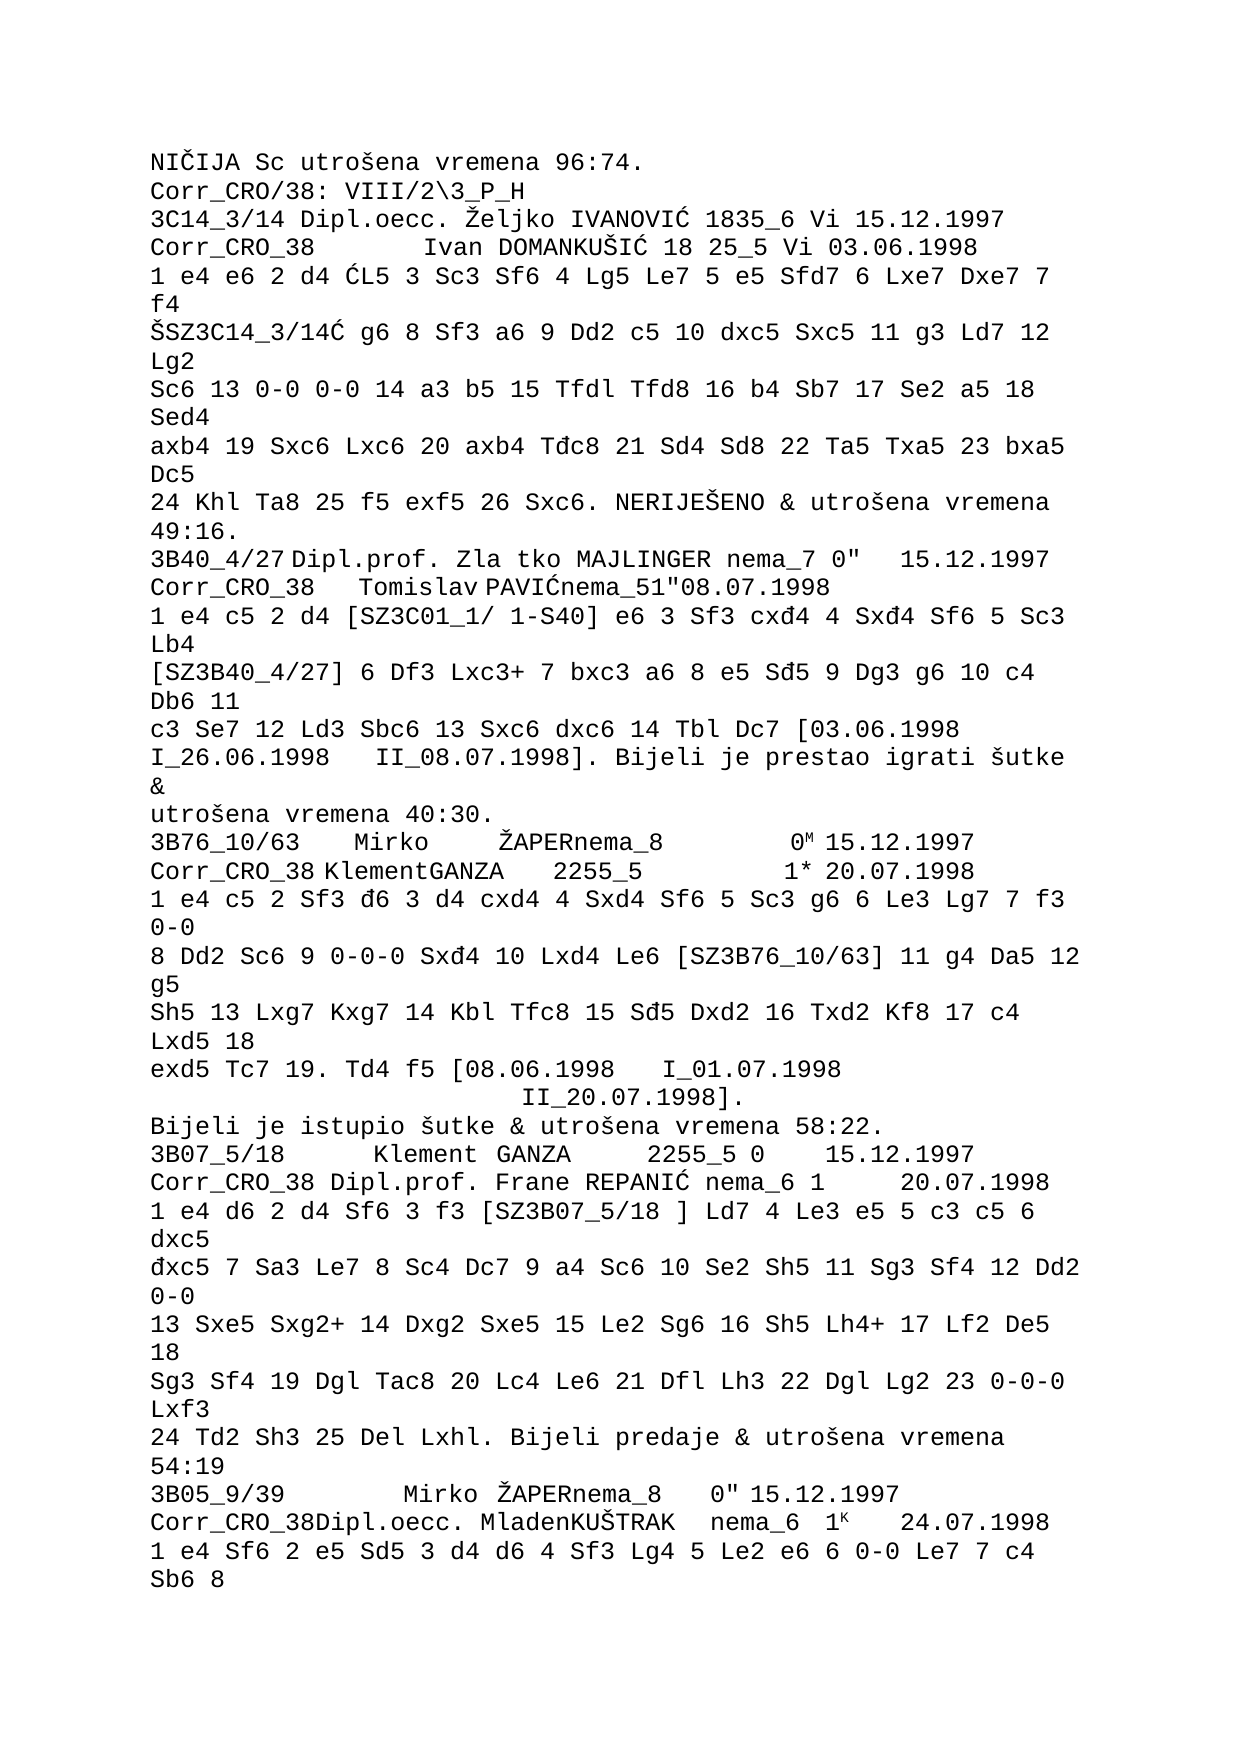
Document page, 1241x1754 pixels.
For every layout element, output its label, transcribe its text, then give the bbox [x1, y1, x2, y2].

text 3C14_3/14 Dipl.oecc. Željko IVANOVIĆ 1835_6 Vi 15.12.1997 Corr_CRO_38 Ivan DOMANKUŠIĆ 18 25_5 Vi 03.06.1998 [150, 207, 1090, 263]
text utrošena vremena 40:30. [150, 802, 1090, 830]
text 1 e4 c5 2 d4 [SZ3C01_1/ 1-S40] e6 3 Sf3 cxđ4 4 Sxđ4 Sf6 5 Sc3 Lb4 [SZ3B40_4/27] 6 Df3 Lxc3+ 7 bxc3 a6 8 e5 Sđ5 9 Dg3 g6 10 c4 Db6 11 c3 Se7 12 Ld3 Sbc6 13 Sxc6 dxc6 14 Tbl Dc7 [03.06.1998 I_26.06.1998 II_08.07.1998]. Bijeli je prestao igrati šutke & [150, 603, 1090, 802]
text 3B40_4/27 Dipl.prof. Zla tko MAJLINGER nema_7 0" 15.12.1997 [150, 547, 1090, 575]
text Corr_CRO_38 Tomislav PAVIĆ nema_5 1" 08.07.1998 [150, 575, 1090, 603]
text 3B76_10/63 Mirko ŽAPER nema_8 0M 15.12.1997 [150, 830, 1090, 858]
text Corr_CRO_38 Dipl.prof. Frane REPANIĆ nema_6 1 20.07.1998 [150, 1170, 1090, 1198]
text 1 e4 c5 2 Sf3 đ6 3 d4 cxd4 4 Sxd4 Sf6 5 Sc3 g6 6 Le3 Lg7 7 f3 0-0 8 Dd2 Sc6 9 0-0-0 Sxđ4 10 Lxd4 Le6 [SZ3B76_10/63] 11 g4 Da5 12 g5 [150, 887, 1090, 1000]
text Corr_CRO/38: VIII/2\3_P_H [150, 178, 1090, 207]
text 1 e4 e6 2 d4 ĆL5 3 Sc3 Sf6 4 Lg5 Le7 5 e5 Sfd7 6 Lxe7 Dxe7 7 f4 [150, 263, 1090, 320]
text ŠSZ3C14_3/14Ć g6 8 Sf3 a6 9 Dd2 c5 10 dxc5 Sxc5 11 g3 Ld7 12 Lg2 Sc6 13 0-0 0-0 14 a3 b5 15 Tfdl Tfd8 16 b4 Sb7 17 Se2 a5 18 Sed4 axb4 19 Sxc6 Lxc6 20 axb4 Tđc8 21 Sd4 Sd8 22 Ta5 Txa5 23 bxa5 Dc5 24 Khl Ta8 25 f5 exf5 26 Sxc6. NERIJEŠENO & utrošena vremena 49:16. [150, 320, 1090, 547]
text Corr_CRO_38 Klement GANZA 2255_5 1* 20.07.1998 [150, 858, 1090, 887]
text Corr_CRO_38 Dipl.oecc. Mladen KUŠTRAK nema_6 1K 24.07.1998 [150, 1510, 1090, 1538]
text 1 e4 Sf6 2 e5 Sd5 3 d4 d6 4 Sf3 Lg4 5 Le2 e6 6 0-0 Le7 7 c4 Sb6 8 [150, 1538, 1090, 1595]
text NIČIJA Sc utrošena vremena 96:74. [150, 150, 1090, 178]
text 3B07_5/18 Klement GANZA 2255_5 0 15.12.1997 [150, 1142, 1090, 1170]
text Bijeli je istupio šutke & utrošena vremena 58:22. [150, 1113, 1090, 1142]
text Sh5 13 Lxg7 Kxg7 14 Kbl Tfc8 15 Sđ5 Dxd2 16 Txd2 Kf8 17 c4 Lxd5 18 exd5 Tc7 19. Td4 f5 [08.06.1998 I_01.07.1998 II_20.07.1998]. [150, 1000, 1090, 1113]
text 1 e4 d6 2 d4 Sf6 3 f3 [SZ3B07_5/18 ] Ld7 4 Le3 e5 5 c3 c5 6 dxc5 đxc5 7 Sa3 Le7 8 Sc4 Dc7 9 a4 Sc6 10 Se2 Sh5 11 Sg3 Sf4 12 Dd2 0-0 13 Sxe5 Sxg2+ 14 Dxg2 Sxe5 15 Le2 Sg6 16 Sh5 Lh4+ 17 Lf2 De5 18 Sg3 Sf4 19 Dgl Tac8 20 Lc4 Le6 21 Dfl Lh3 22 Dgl Lg2 23 0-0-0 Lxf3 24 Td2 Sh3 25 Del Lxhl. Bijeli predaje & utrošena vremena 54:19 [150, 1198, 1090, 1482]
text 3B05_9/39 Mirko ŽAPER nema_8 0" 15.12.1997 [150, 1482, 1090, 1510]
